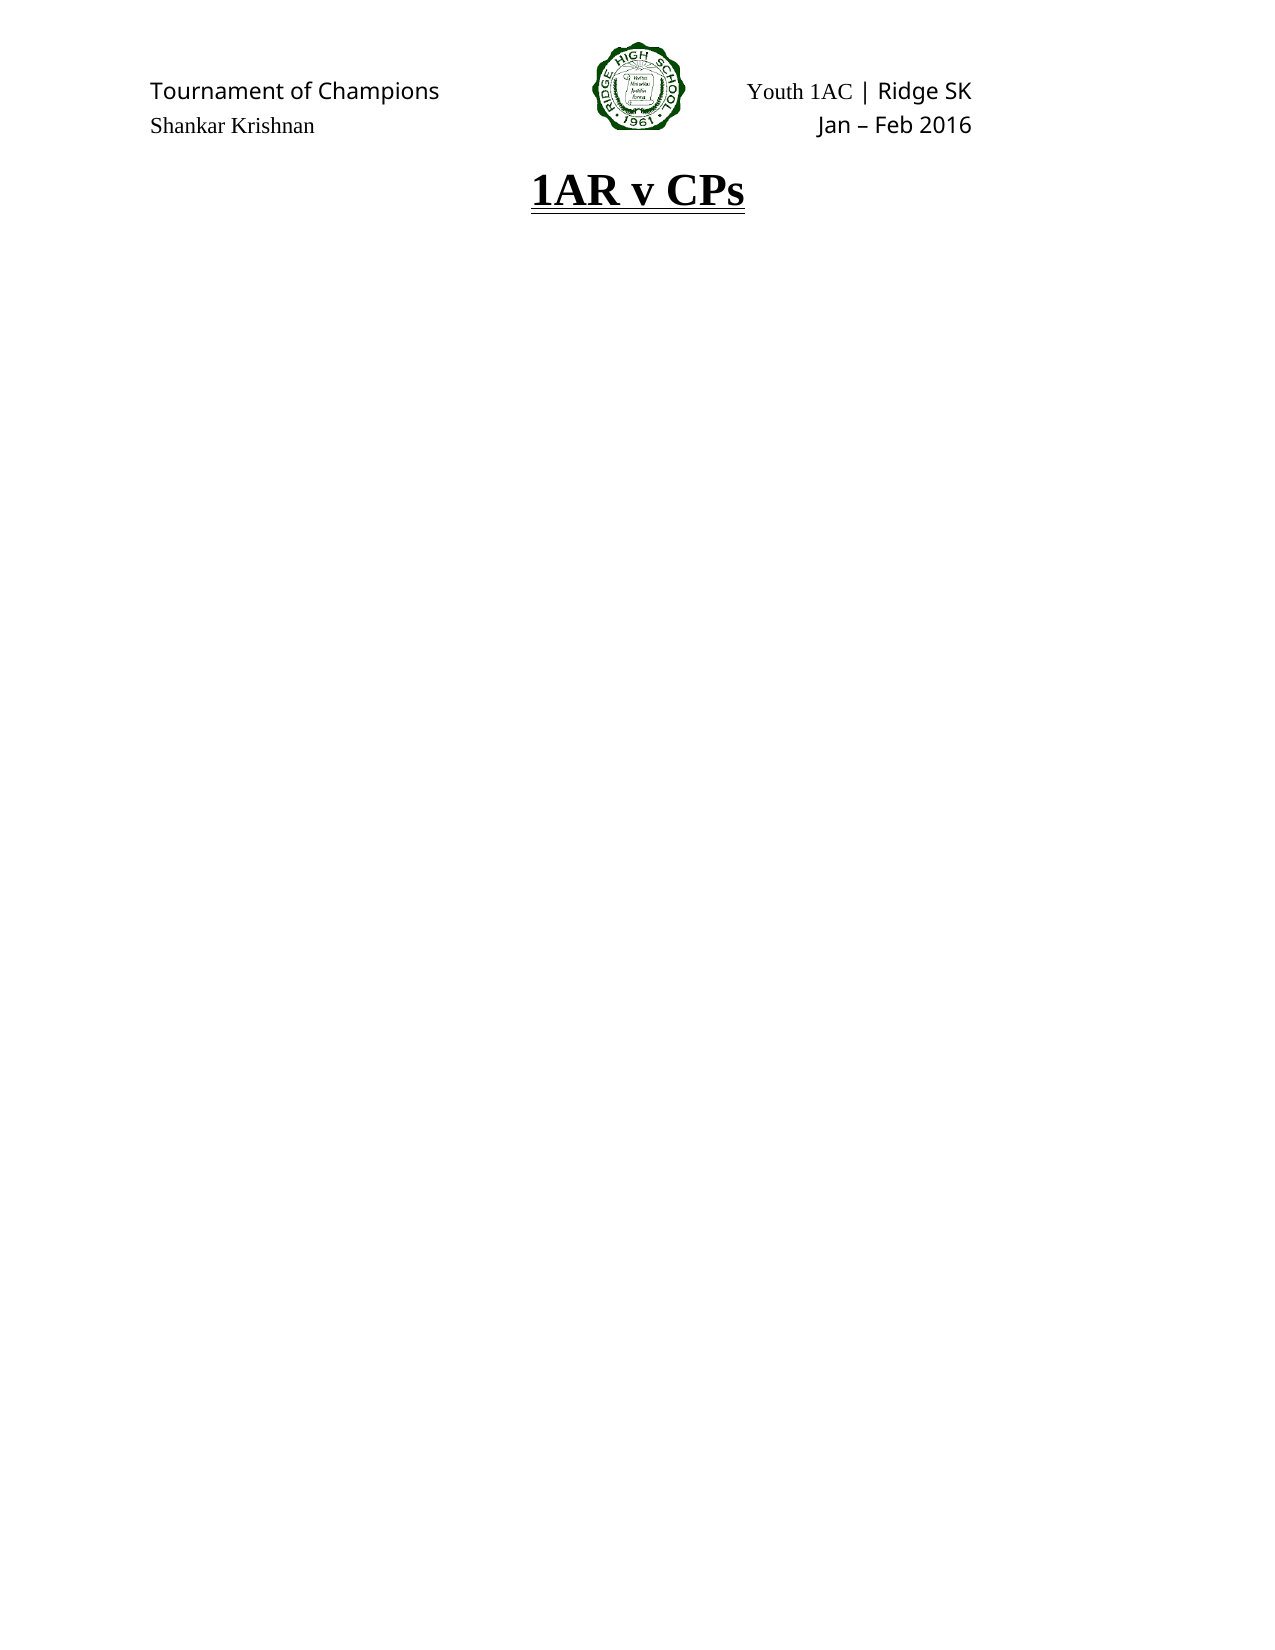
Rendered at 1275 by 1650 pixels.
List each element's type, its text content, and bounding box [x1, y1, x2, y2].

subtitle 1AR v CPs [150, 163, 1125, 216]
picture [578, 42, 697, 130]
